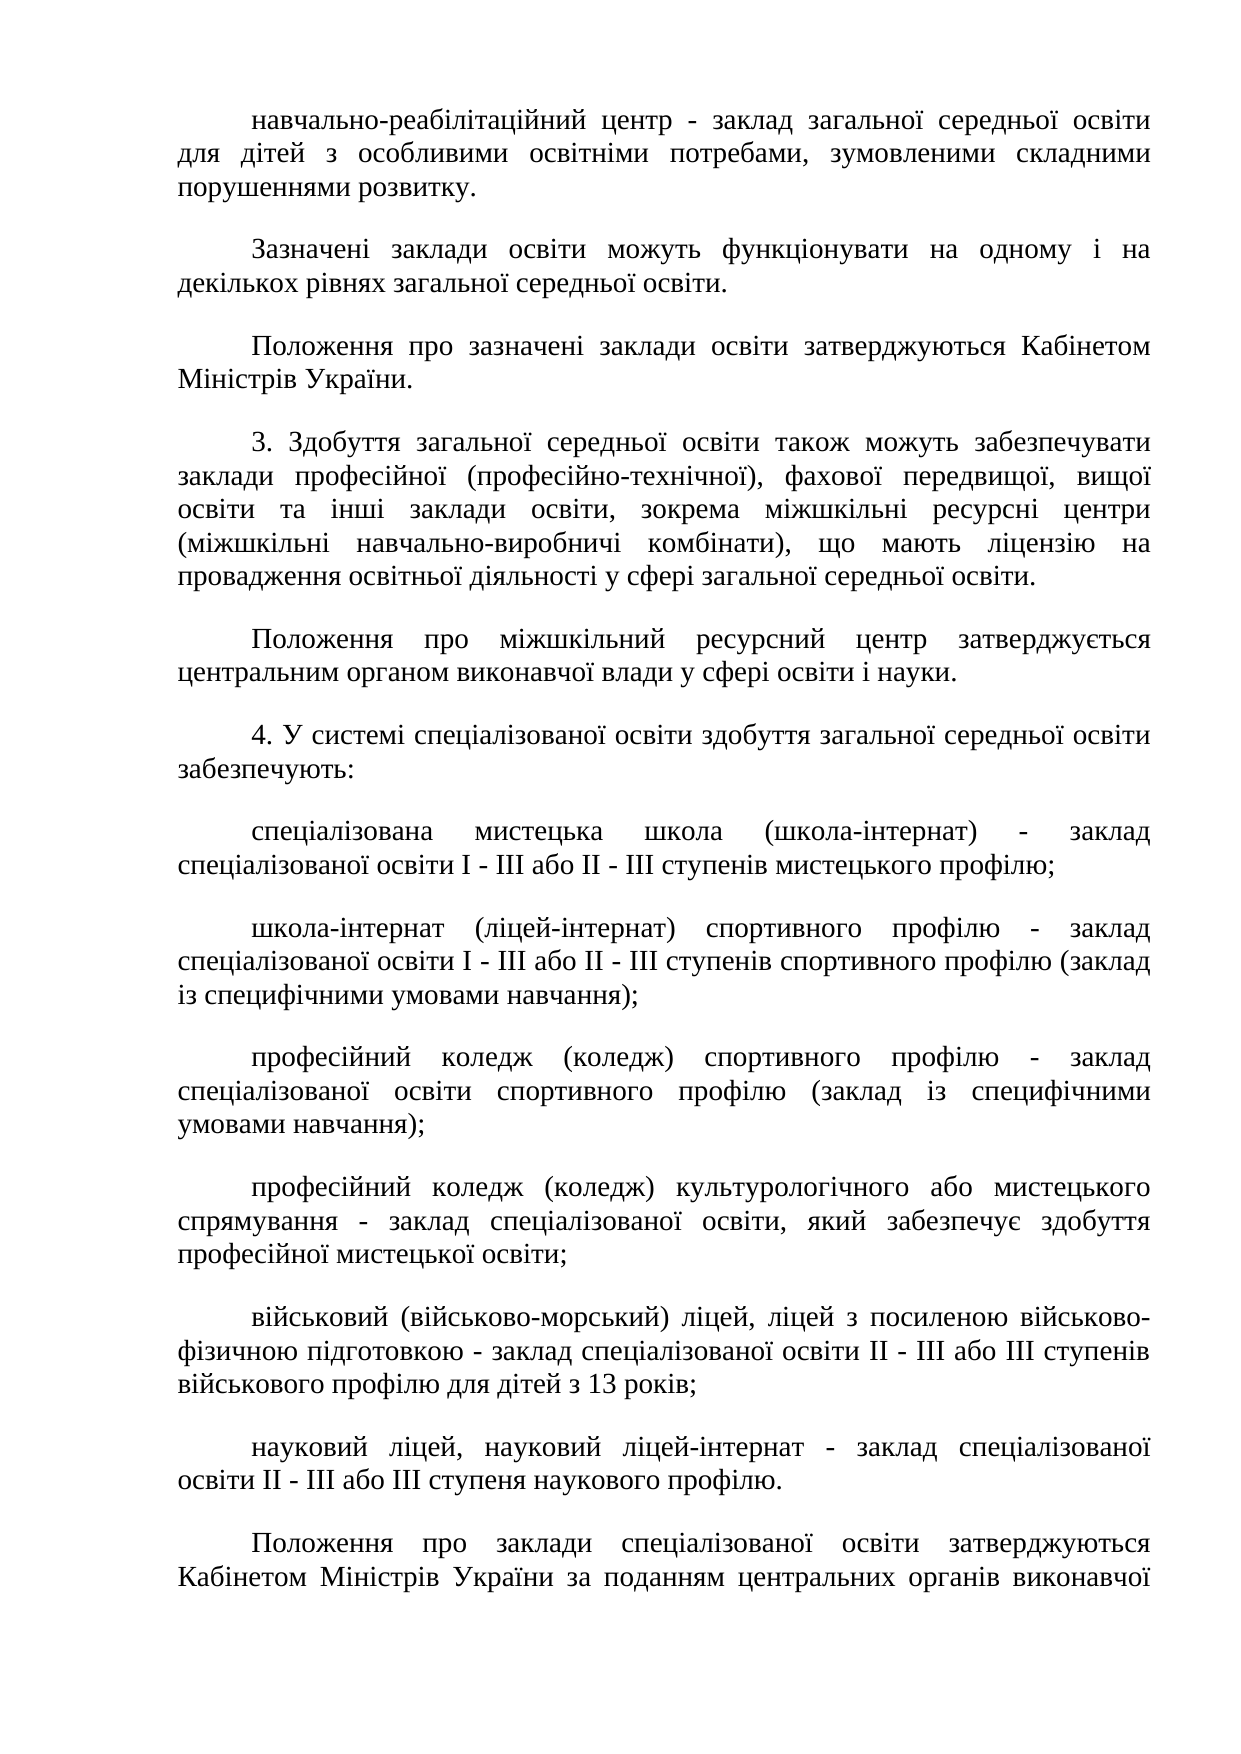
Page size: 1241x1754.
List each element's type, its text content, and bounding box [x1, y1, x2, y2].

text науковий ліцей, науковий ліцей-інтернат - заклад спеціалізованої освіти II - III або III ступеня наукового профілю. [177, 1429, 1152, 1496]
text професійний коледж (коледж) культурологічного або мистецького спрямування - заклад спеціалізованої освіти, який забезпечує здобуття професійної мистецької освіти; [177, 1169, 1152, 1270]
text Зазначені заклади освіти можуть функціонувати на одному і на декількох рівнях загальної середньої освіти. [177, 232, 1152, 299]
text школа-інтернат (ліцей-інтернат) спортивного профілю - заклад спеціалізованої освіти I - III або II - III ступенів спортивного профілю (заклад із специфічними умовами навчання); [177, 910, 1152, 1010]
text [177, 1525, 1152, 1592]
text навчально-реабілітаційний центр - заклад загальної середньої освіти для дітей з особливими освітніми потребами, зумовленими складними порушеннями розвитку. [177, 102, 1152, 202]
text 3. Здобуття загальної середньої освіти також можуть забезпечувати заклади професійної (професійно-технічної), фахової передвищої, вищої освіти та інші заклади освіти, зокрема міжшкільні ресурсні центри (міжшкільні навчально-виробничі комбінати), що мають ліцензію на провадження освітньої діяльності у сфері загальної середньої освіти. [177, 424, 1152, 592]
text 4. У системі спеціалізованої освіти здобуття загальної середньої освіти забезпечують: [177, 717, 1152, 784]
text Положення про міжшкільний ресурсний центр затверджується центральним органом виконавчої влади у сфері освіти і науки. [177, 621, 1152, 688]
text спеціалізована мистецька школа (школа-інтернат) - заклад спеціалізованої освіти I - III або II - III ступенів мистецького профілю; [177, 813, 1152, 881]
text військовий (військово-морський) ліцей, ліцей з посиленою військово-фізичною підготовкою - заклад спеціалізованої освіти II - III або III ступенів військового профілю для дітей з 13 років; [177, 1299, 1152, 1400]
text професійний коледж (коледж) спортивного профілю - заклад спеціалізованої освіти спортивного профілю (заклад із специфічними умовами навчання); [177, 1039, 1152, 1140]
text Положення про зазначені заклади освіти затверджуються Кабінетом Міністрів України. [177, 328, 1152, 395]
